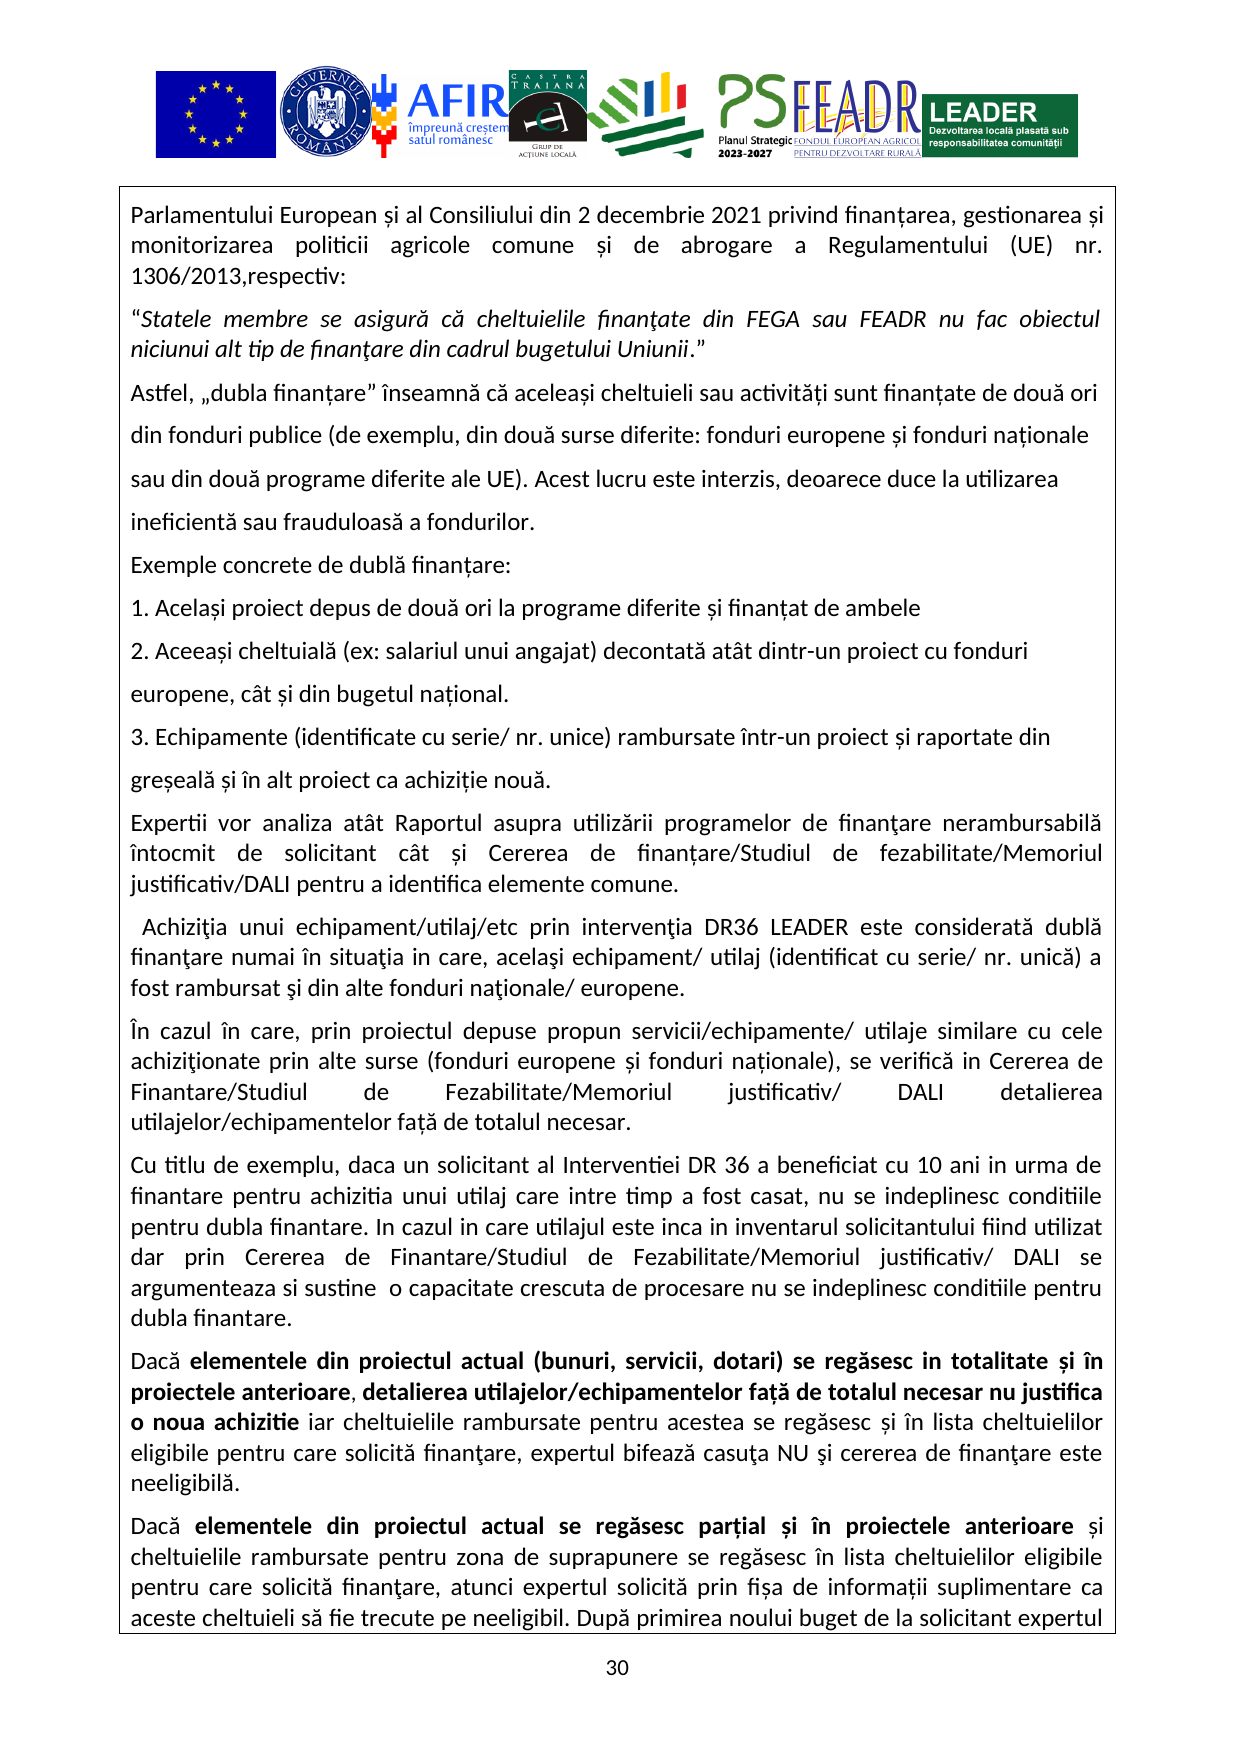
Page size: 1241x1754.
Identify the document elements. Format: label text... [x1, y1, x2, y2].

picture [155, 60, 1079, 158]
